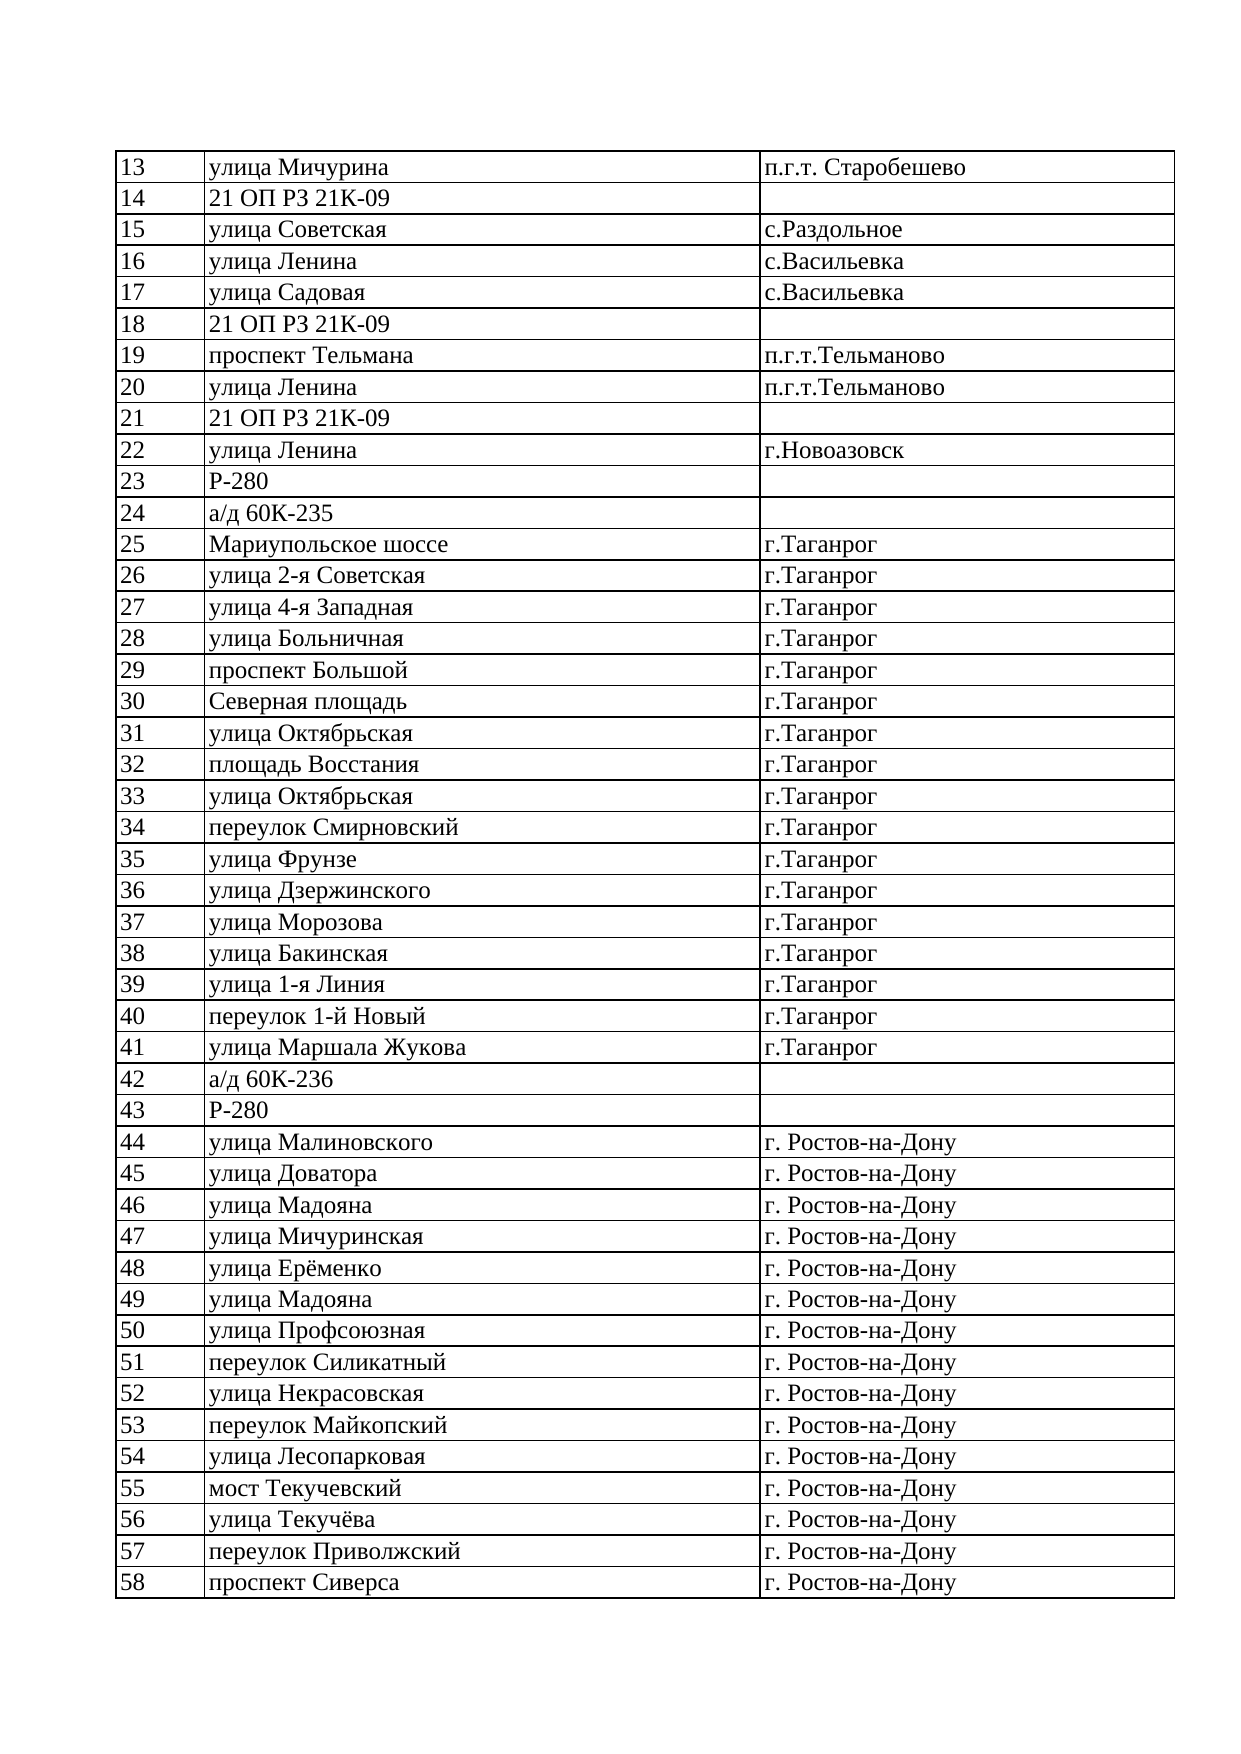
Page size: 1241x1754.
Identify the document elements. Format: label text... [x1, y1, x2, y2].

table_cell 18 [117, 309, 204, 339]
table_cell Р-280 [205, 1095, 759, 1125]
table_cell г. Ростов-на-Дону [761, 1284, 1174, 1314]
table_cell 51 [117, 1347, 204, 1377]
table_cell г.Таганрог [761, 907, 1174, 936]
table_cell г.Таганрог [761, 970, 1174, 999]
table_cell 13 [117, 152, 204, 181]
table_cell 40 [117, 1001, 204, 1031]
table_cell а/д 60К-236 [205, 1064, 759, 1094]
table_cell улица Текучёва [205, 1504, 759, 1534]
table_cell 48 [117, 1253, 204, 1282]
table_cell 24 [117, 498, 204, 527]
table_cell с.Раздольное [761, 215, 1174, 244]
table_cell улица Ленина [205, 246, 759, 276]
table_cell 43 [117, 1095, 204, 1125]
table_cell г. Ростов-на-Дону [761, 1190, 1174, 1219]
table_cell улица Морозова [205, 907, 759, 936]
table_cell [761, 498, 1174, 527]
table_cell 16 [117, 246, 204, 276]
table_cell г. Ростов-на-Дону [761, 1253, 1174, 1282]
table_cell 28 [117, 623, 204, 653]
table_cell г. Ростов-на-Дону [761, 1441, 1174, 1471]
table_cell улица Мадояна [205, 1284, 759, 1314]
table_cell [761, 1095, 1174, 1125]
table_cell г.Таганрог [761, 938, 1174, 968]
table_cell 37 [117, 907, 204, 936]
table_cell проспект Сиверса [205, 1567, 759, 1597]
table_cell 26 [117, 561, 204, 590]
table_cell 35 [117, 844, 204, 873]
table_cell 30 [117, 686, 204, 716]
table_cell г. Ростов-на-Дону [761, 1567, 1174, 1597]
table_cell 46 [117, 1190, 204, 1219]
table_cell 33 [117, 781, 204, 811]
table_cell [761, 403, 1174, 433]
table_cell 41 [117, 1032, 204, 1062]
table_cell 27 [117, 592, 204, 622]
table_cell 20 [117, 372, 204, 402]
table_cell 32 [117, 749, 204, 779]
table_cell улица Дзержинского [205, 875, 759, 905]
table_cell Р-280 [205, 466, 759, 496]
table_cell 45 [117, 1158, 204, 1188]
table_cell г.Таганрог [761, 812, 1174, 842]
table_cell 52 [117, 1378, 204, 1408]
table_cell 21 ОП РЗ 21К-09 [205, 183, 759, 213]
table_cell 21 ОП РЗ 21К-09 [205, 309, 759, 339]
table_cell проспект Тельмана [205, 340, 759, 370]
table_cell п.г.т.Тельманово [761, 372, 1174, 402]
table_cell 15 [117, 215, 204, 244]
table_cell улица Профсоюзная [205, 1316, 759, 1345]
table_cell 57 [117, 1536, 204, 1566]
table_cell 23 [117, 466, 204, 496]
table_cell улица 1-я Линия [205, 970, 759, 999]
table_cell с.Васильевка [761, 277, 1174, 307]
table_cell переулок Смирновский [205, 812, 759, 842]
table_cell г.Таганрог [761, 1032, 1174, 1062]
table_cell мост Текучевский [205, 1473, 759, 1503]
table_cell г.Таганрог [761, 655, 1174, 685]
table_cell улица 2-я Советская [205, 561, 759, 590]
table_cell улица Советская [205, 215, 759, 244]
table_cell улица Лесопарковая [205, 1441, 759, 1471]
table_cell переулок Приволжский [205, 1536, 759, 1566]
table_cell 58 [117, 1567, 204, 1597]
table_cell г. Ростов-на-Дону [761, 1221, 1174, 1251]
table_cell г.Таганрог [761, 592, 1174, 622]
table_cell а/д 60К-235 [205, 498, 759, 527]
table_cell 34 [117, 812, 204, 842]
table_cell 49 [117, 1284, 204, 1314]
table_cell 22 [117, 435, 204, 464]
table_cell г. Ростов-на-Дону [761, 1127, 1174, 1157]
table_cell [761, 1064, 1174, 1094]
table_cell 38 [117, 938, 204, 968]
table_cell [761, 309, 1174, 339]
table_cell 21 [117, 403, 204, 433]
table_cell п.г.т.Тельманово [761, 340, 1174, 370]
table_cell г. Ростов-на-Дону [761, 1347, 1174, 1377]
table_cell улица Мичурина [205, 152, 759, 181]
table_cell переулок Майкопский [205, 1410, 759, 1440]
table_cell г.Таганрог [761, 561, 1174, 590]
table_cell г. Ростов-на-Дону [761, 1316, 1174, 1345]
table_cell улица Ленина [205, 435, 759, 464]
table_cell г.Таганрог [761, 686, 1174, 716]
table_cell 53 [117, 1410, 204, 1440]
table_cell улица Маршала Жукова [205, 1032, 759, 1062]
table_cell 42 [117, 1064, 204, 1094]
table_cell улица Мадояна [205, 1190, 759, 1219]
table_cell 19 [117, 340, 204, 370]
table_cell 54 [117, 1441, 204, 1471]
table_cell г.Таганрог [761, 529, 1174, 559]
table_cell г.Таганрог [761, 875, 1174, 905]
table_cell г.Таганрог [761, 749, 1174, 779]
table_cell 29 [117, 655, 204, 685]
table_cell улица Бакинская [205, 938, 759, 968]
table_cell улица Мичуринская [205, 1221, 759, 1251]
table_cell 56 [117, 1504, 204, 1534]
table_cell г. Ростов-на-Дону [761, 1378, 1174, 1408]
table_cell переулок 1-й Новый [205, 1001, 759, 1031]
table_cell проспект Большой [205, 655, 759, 685]
table_cell 55 [117, 1473, 204, 1503]
table_cell п.г.т. Старобешево [761, 152, 1174, 181]
table_cell 50 [117, 1316, 204, 1345]
table_cell г. Ростов-на-Дону [761, 1158, 1174, 1188]
table_cell улица 4-я Западная [205, 592, 759, 622]
table_cell улица Фрунзе [205, 844, 759, 873]
table_cell с.Васильевка [761, 246, 1174, 276]
table_cell г. Ростов-на-Дону [761, 1410, 1174, 1440]
table_cell Северная площадь [205, 686, 759, 716]
table_cell г. Ростов-на-Дону [761, 1536, 1174, 1566]
table_cell г.Новоазовск [761, 435, 1174, 464]
table_cell 39 [117, 970, 204, 999]
table_cell 44 [117, 1127, 204, 1157]
table_cell г.Таганрог [761, 1001, 1174, 1031]
table_cell г.Таганрог [761, 623, 1174, 653]
table_cell 21 ОП РЗ 21К-09 [205, 403, 759, 433]
table_cell улица Ерёменко [205, 1253, 759, 1282]
table_cell г. Ростов-на-Дону [761, 1473, 1174, 1503]
table_cell 36 [117, 875, 204, 905]
table_cell улица Некрасовская [205, 1378, 759, 1408]
table_cell г.Таганрог [761, 844, 1174, 873]
table_cell г.Таганрог [761, 781, 1174, 811]
table_cell г. Ростов-на-Дону [761, 1504, 1174, 1534]
table_cell 47 [117, 1221, 204, 1251]
table_cell улица Октябрьская [205, 718, 759, 748]
table_cell площадь Восстания [205, 749, 759, 779]
table_cell г.Таганрог [761, 718, 1174, 748]
table_cell улица Малиновского [205, 1127, 759, 1157]
table_cell [761, 466, 1174, 496]
table_cell улица Садовая [205, 277, 759, 307]
table_cell 14 [117, 183, 204, 213]
table_cell улица Ленина [205, 372, 759, 402]
table_cell 25 [117, 529, 204, 559]
table_cell улица Доватора [205, 1158, 759, 1188]
table_cell [761, 183, 1174, 213]
table_cell Мариупольское шоссе [205, 529, 759, 559]
table_cell 17 [117, 277, 204, 307]
table_cell улица Больничная [205, 623, 759, 653]
table_cell 31 [117, 718, 204, 748]
table_cell переулок Силикатный [205, 1347, 759, 1377]
table_cell улица Октябрьская [205, 781, 759, 811]
